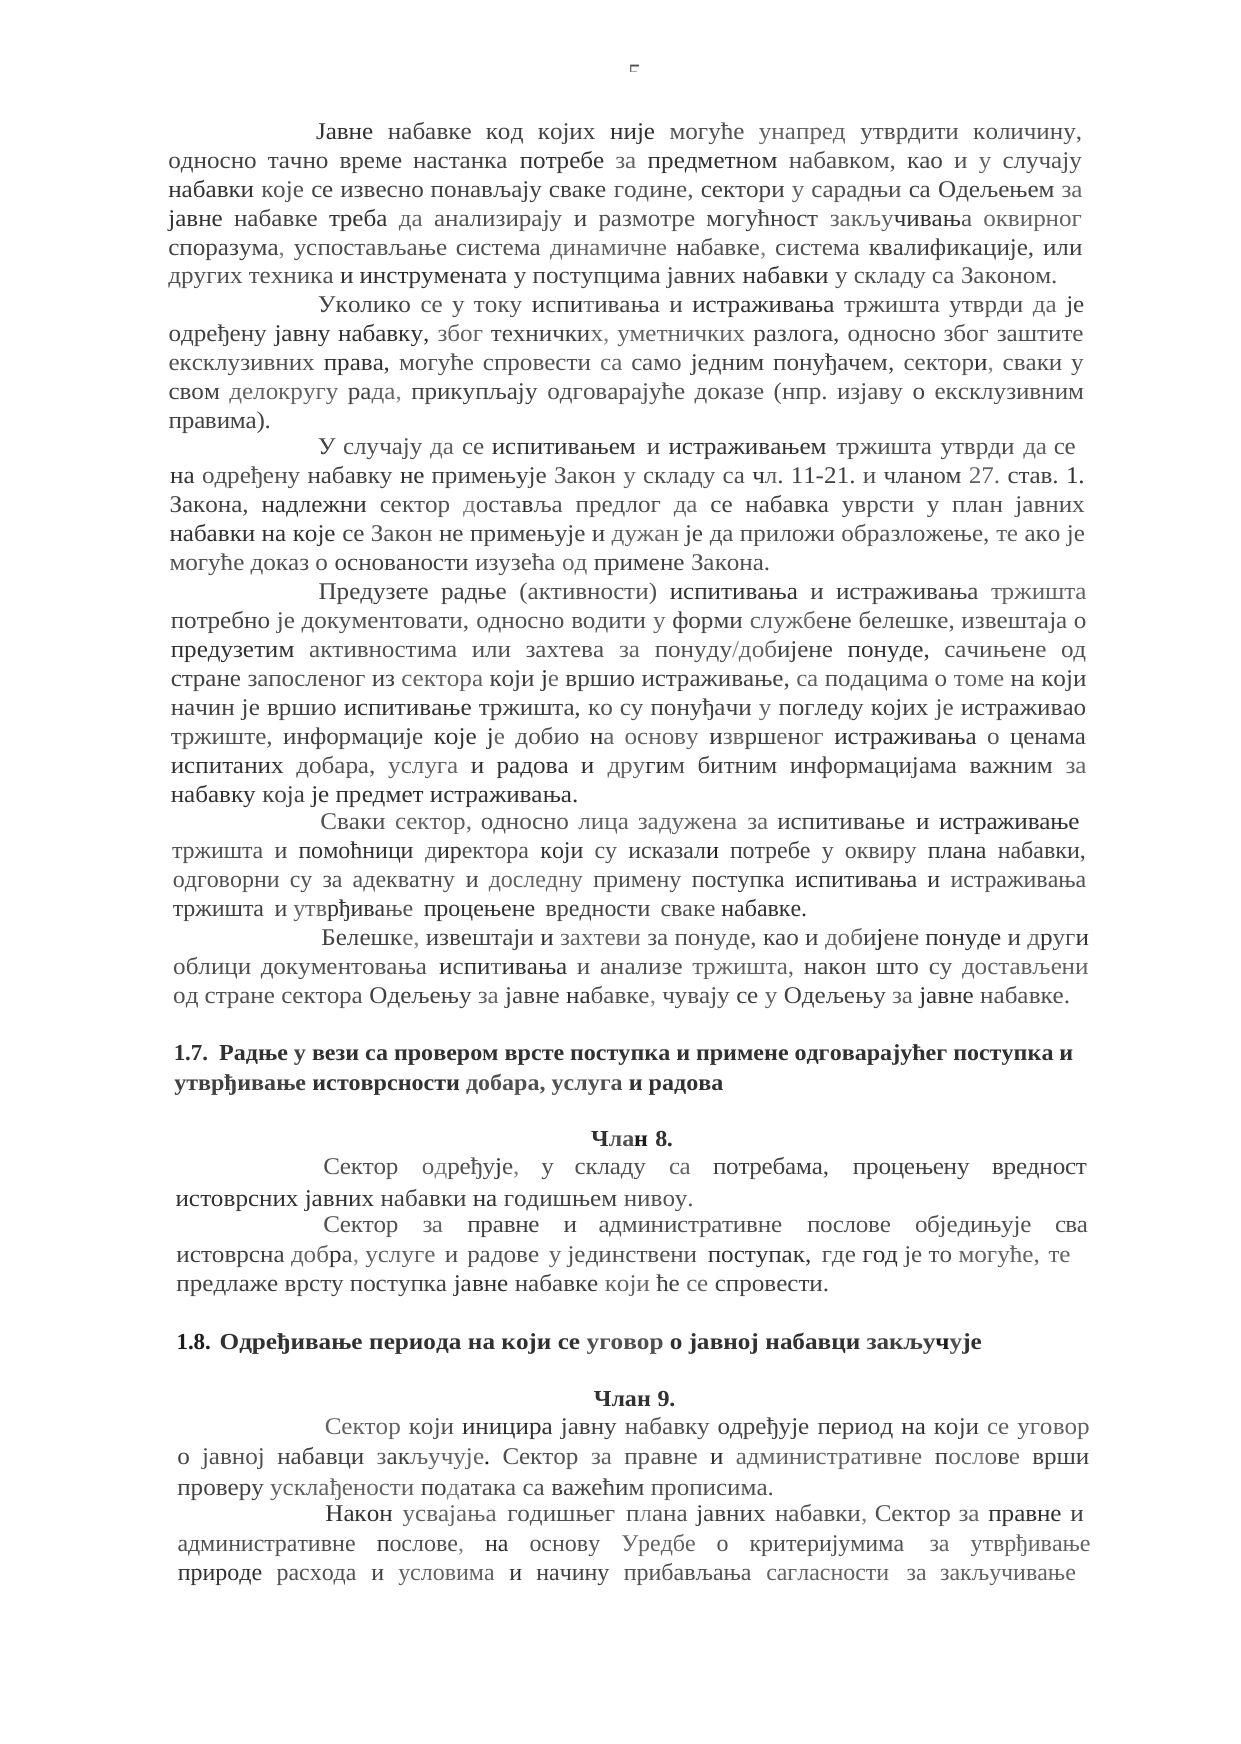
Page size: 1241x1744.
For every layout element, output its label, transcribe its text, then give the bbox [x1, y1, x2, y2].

list Одређивање периода на који се уговор о јавној набавци закључује [176, 1328, 1103, 1354]
text Сектор одређује, у складу са потребама, процењену вредност истоврсних јавних набавки на годишњем нивоу. [175, 1152, 1088, 1212]
text истоврсна добра, услуге и радове у јединствени поступак, где год је то могуће, те предлаже врсту поступка јавне набавке који ће се спровести. [176, 1239, 1103, 1297]
text административне послове, на основу Уредбе о критеријумима за утврђивање природе расхода и условима и начину прибављања сагласности за закључивање [177, 1529, 1091, 1585]
text Сектор који иницира јавну набавку одређује период на који се уговор о јавној набавци закључује. Сектор за правне и административне послове врши проверу усклађености података са важећим прописима. [177, 1412, 1090, 1500]
text тржишта и помоћници директора који су исказали потребе у оквиру плана набавки, одговорни су за адекватну и доследну примену поступка испитивања и истраживања тржишта и утврђивање процењене вредности сваке набавке. [172, 836, 1086, 921]
text Сектор за правне и административне послове обједињује сва [323, 1216, 1103, 1237]
list Радње у вези са провером врсте поступка и примене одговарајућег поступка и утврђивање истоврсности добара, услуга и радова [173, 1039, 1087, 1095]
text У случају да се испитивањем и истраживањем тржишта утврди да се [318, 435, 1103, 459]
text на одређену набавку не примењује Закон у складу са чл. 11-21. и чланом 27. став. 1. Закона, надлежни сектор доставља предлог да се набавка уврсти у план јавних набавки на које се Закон не примењује и дужан је да приложи образложење, те ако је могуће доказ о основаности изузећа од примене Закона. [169, 461, 1085, 576]
text Уколико се у току испитивања и истраживања тржишта утврди да је одређену јавну набавку, због техничких, уметничких разлога, односно због заштите ексклузивних права, могуће спровести са само једним понуђачем, сектори, сваки у свом делокругу рада, прикупљају одговарајуће доказе (нпр. изјаву о ексклузивним правима). [168, 290, 1084, 434]
text Члан 8. [591, 1125, 1103, 1152]
text Предузете радње (активности) испитивања и истраживања тржишта потребно је документовати, односно водити у форми службене белешке, извештаја о предузетим активностима или захтева за понуду/добијене понуде, сачињене од стране запосленог из сектора који је вршио истраживање, са подацима о томе на који начин је вршио испитивање тржишта, ко су понуђачи у погледу којих је истраживао тржиште, информације које је добио на основу извршеног истраживања о ценама испитаних добара, услуга и радова и другим битним информацијама важним за набавку која је предмет истраживања. [171, 577, 1087, 807]
text Јавне набавке код којих није могуће унапред утврдити количину, односно тачно време настанка потребе за предметном набавком, као и у случају набавки које се извесно понављају сваке године, сектори у сарадњи са Одељењем за јавне набавке треба да анализирају и размотре могућност закључивања оквирног споразума, успостављање система динамичне набавке, система квалификације, или других техника и инструмената у поступцима јавних набавки у складу са Законом. [168, 117, 1082, 289]
text Члан 9. [594, 1385, 1103, 1412]
text Сваки сектор, односно лица задужена за испитивање и истраживање [320, 809, 1103, 834]
text Белешке, извештаји и захтеви за понуде, као и добијене понуде и други облици документовања испитивања и анализе тржишта, након што су достављени од стране сектора Одељењу за јавне набавке, чувају се у Одељењу за јавне набавке. [173, 923, 1089, 1008]
text Након усвајања годишњег плана јавних набавки, Сектор за правне и [325, 1503, 1103, 1527]
